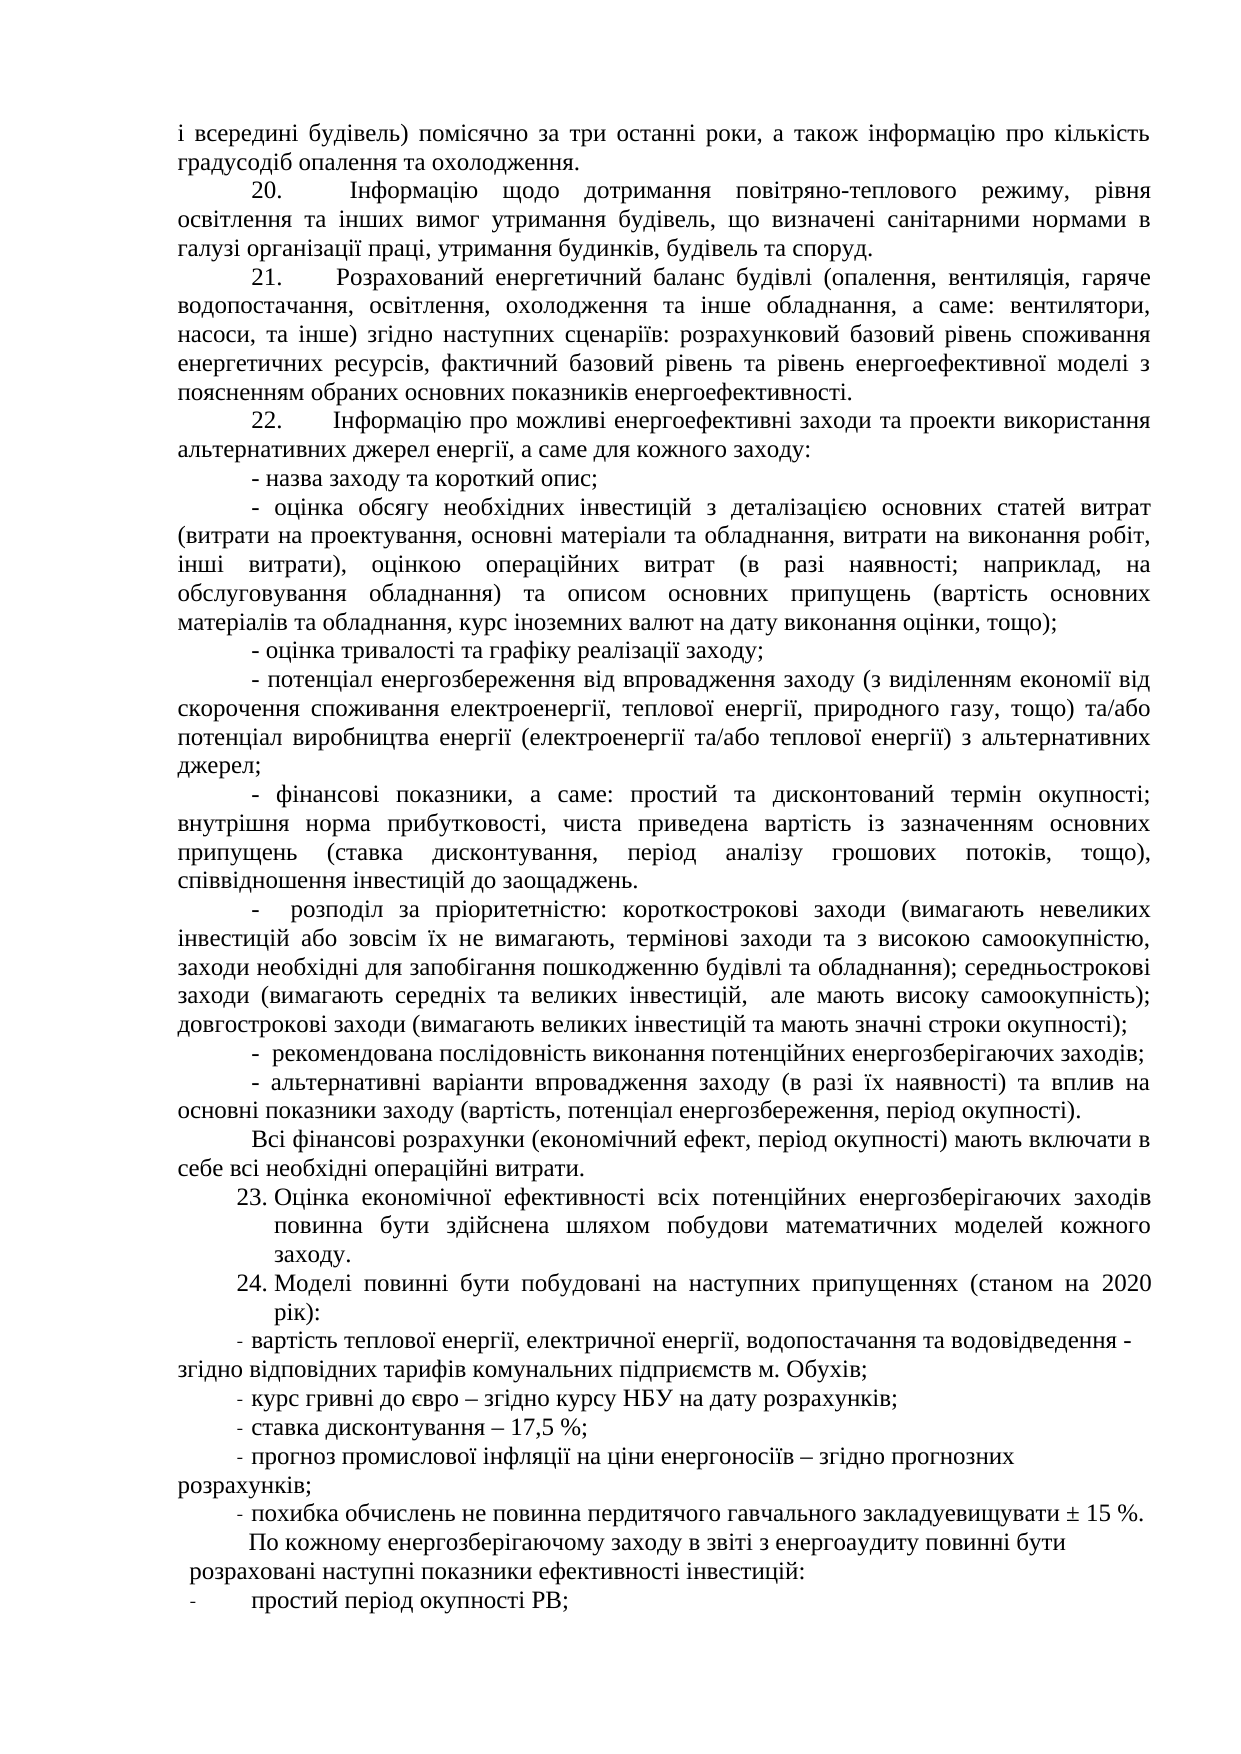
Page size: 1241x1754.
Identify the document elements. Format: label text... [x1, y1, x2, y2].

text - фінансові показники, а саме: простий та дисконтований термін окупності; внутрішня норма прибутковості, чиста приведена вартість із зазначенням основних припущень (ставка дисконтування, період аналізу грошових потоків, тощо), співвідношення інвестицій до заощаджень. [177, 779, 1152, 894]
list похибка обчислень не повинна пердитячого гавчального закладуевищувати ± 15 %. [177, 1498, 1152, 1527]
list прогноз промислової інфляції на ціни енергоносіїв – згідно прогнозних розрахунків; [177, 1441, 1152, 1498]
text - рекомендована послідовність виконання потенційних енергозберігаючих заходів; [177, 1038, 1152, 1067]
list Розрахований енергетичний баланс будівлі (опалення, вентиляція, гаряче водопостачання, освітлення, охолодження та інше обладнання, а саме: вентилятори, насоси, та інше) згідно наступних сценаріїв: розрахунковий базовий рівень споживання енергетичних ресурсів, фактичний базовий рівень та рівень енергоефективної моделі з поясненням обраних основних показників енергоефективності. [177, 262, 1152, 406]
list Інформацію про можливі енергоефективні заходи та проекти використання альтернативних джерел енергії, а саме для кожного заходу: [177, 406, 1152, 463]
list ставка дисконтування – 17,5 %; [177, 1412, 1152, 1441]
text - назва заходу та короткий опис; [177, 463, 1152, 492]
list простий період окупності РВ; [189, 1585, 1152, 1614]
text - оцінка тривалості та графіку реалізації заходу; [177, 636, 1152, 664]
list Моделі повинні бути побудовані на наступних припущеннях (станом на 2020 рік): [236, 1268, 1152, 1326]
text По кожному енергозберігаючому заходу в звіті з енергоаудиту повинні бути розраховані наступні показники ефективності інвестицій: [189, 1527, 1152, 1585]
text Всі фінансові розрахунки (економічний ефект, період окупності) мають включати в себе всі необхідні операційні витрати. [177, 1124, 1152, 1182]
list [177, 118, 1152, 176]
list Оцінка економічної ефективності всіх потенційних енергозберігаючих заходів повинна бути здійснена шляхом побудови математичних моделей кожного заходу. [236, 1182, 1152, 1268]
text - розподіл за пріоритетністю: короткострокові заходи (вимагають невеликих інвестицій або зовсім їх не вимагають, термінові заходи та з високою самоокупністю, заходи необхідні для запобігання пошкодженню будівлі та обладнання); середньострокові заходи (вимагають середніх та великих інвестицій, але мають високу самоокупність); довгострокові заходи (вимагають великих інвестицій та мають значні строки окупності); [177, 894, 1152, 1038]
text - потенціал енергозбереження від впровадження заходу (з виділенням економії від скорочення споживання електроенергії, теплової енергії, природного газу, тощо) та/або потенціал виробництва енергії (електроенергії та/або теплової енергії) з альтернативних джерел; [177, 664, 1152, 779]
text - оцінка обсягу необхідних інвестицій з деталізацією основних статей витрат (витрати на проектування, основні матеріали та обладнання, витрати на виконання робіт, інші витрати), оцінкою операційних витрат (в разі наявності; наприклад, на обслуговування обладнання) та описом основних припущень (вартість основних матеріалів та обладнання, курс іноземних валют на дату виконання оцінки, тощо); [177, 492, 1152, 636]
text - альтернативні варіанти впровадження заходу (в разі їх наявності) та вплив на основні показники заходу (вартість, потенціал енергозбереження, період окупності). [177, 1067, 1152, 1124]
list Інформацію щодо дотримання повітряно-теплового режиму, рівня освітлення та інших вимог утримання будівель, що визначені санітарними нормами в галузі організації праці, утримання будинків, будівель та споруд. [177, 176, 1152, 262]
list вартість теплової енергії, електричної енергії, водопостачання та водовідведення - згідно відповідних тарифів комунальних підприємств м. Обухів; [177, 1326, 1152, 1383]
list курс гривні до євро – згідно курсу НБУ на дату розрахунків; [177, 1383, 1152, 1412]
